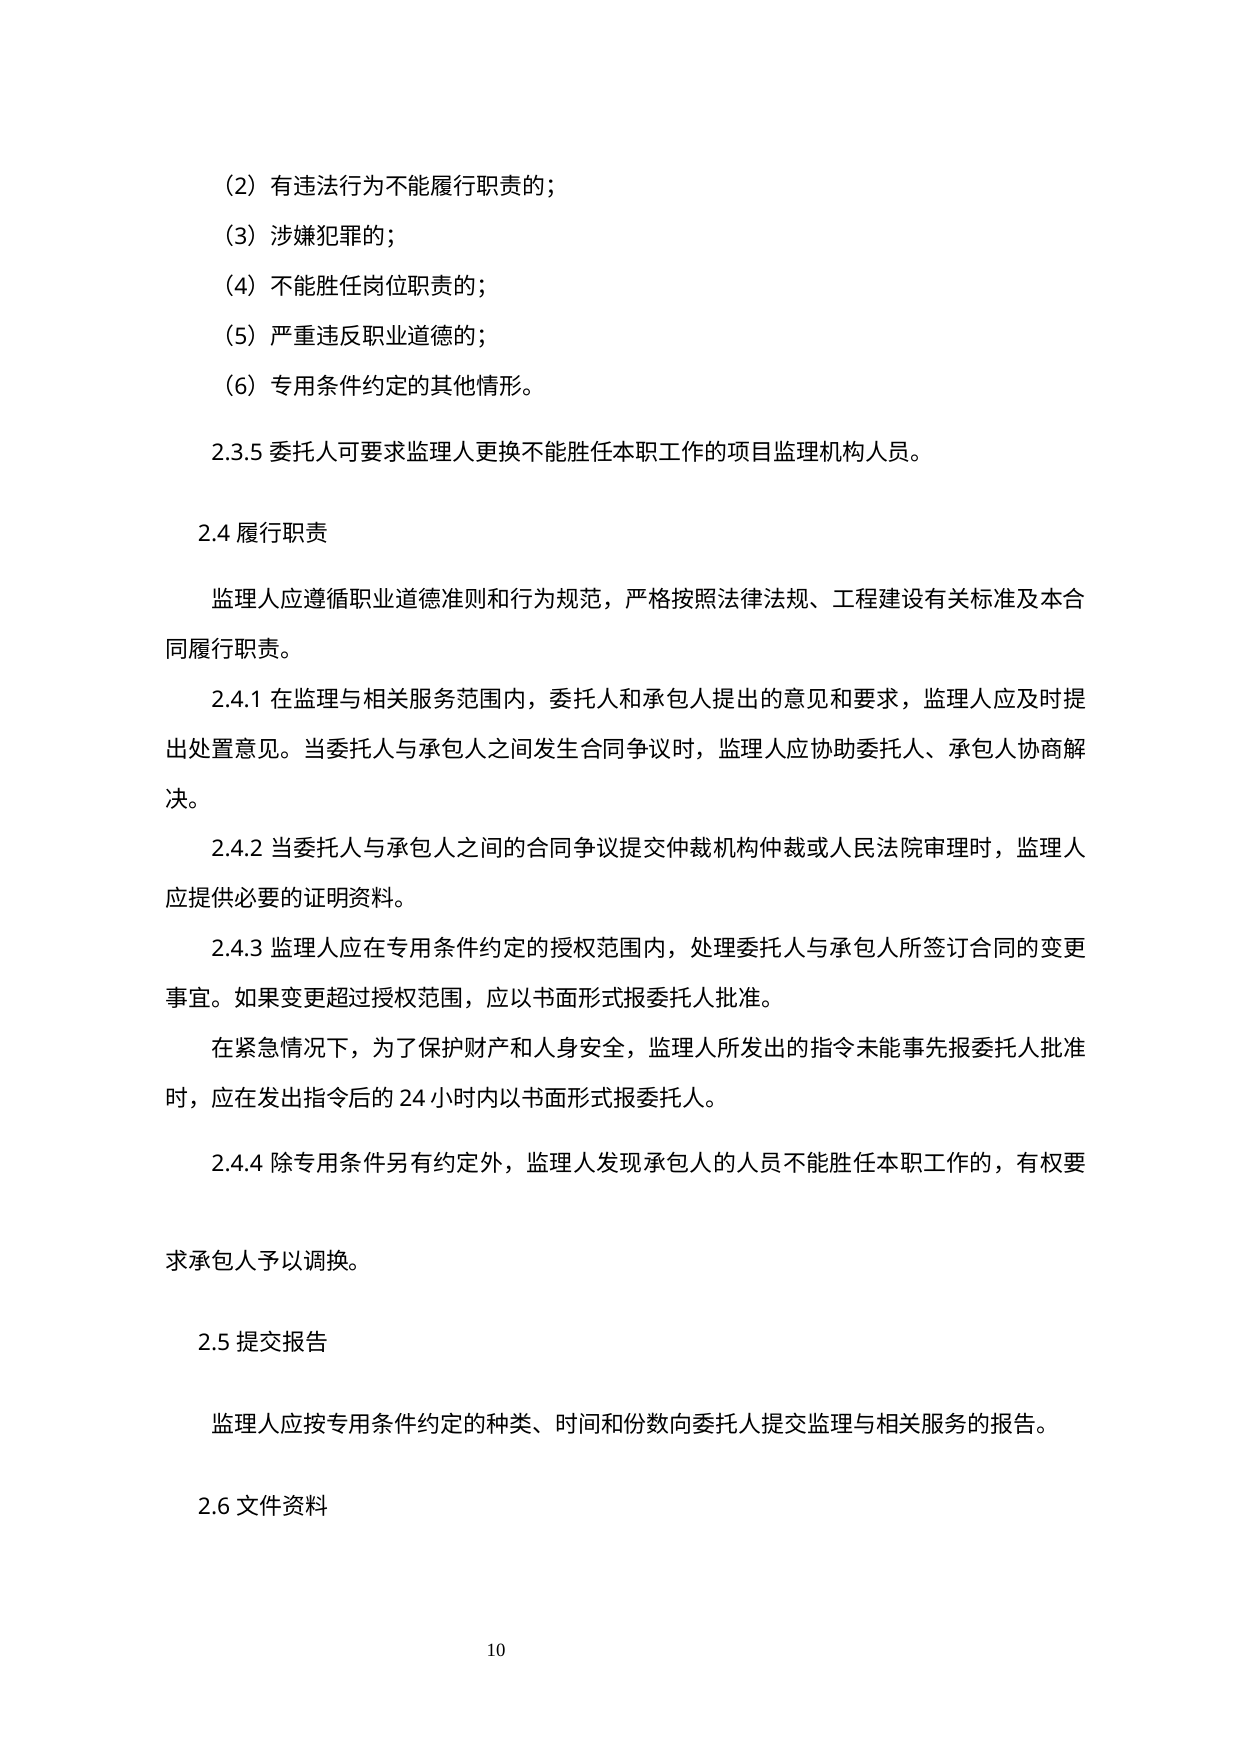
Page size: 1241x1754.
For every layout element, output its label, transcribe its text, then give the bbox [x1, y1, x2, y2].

text 监理人应按专用条件约定的种类、时间和份数向委托人提交监理与相关服务的报告。 [165, 1390, 1087, 1455]
text （2）有违法行为不能履行职责的； [165, 168, 1087, 201]
text 在紧急情况下，为了保护财产和人身安全，监理人所发出的指令未能事先报委托人批准时，应在发出指令后的24小时内以书面形式报委托人。 [165, 1029, 1087, 1113]
text 监理人应遵循职业道德准则和行为规范，严格按照法律法规、工程建设有关标准及本合同履行职责。 [165, 581, 1087, 664]
text 2.4.4 除专用条件另有约定外，监理人发现承包人的人员不能胜任本职工作的，有权要求承包人予以调换。 [165, 1129, 1087, 1292]
text 2.6 文件资料 [187, 1472, 1087, 1537]
text 2.4.3 监理人应在专用条件约定的授权范围内，处理委托人与承包人所签订合同的变更事宜。如果变更超过授权范围，应以书面形式报委托人批准。 [165, 930, 1087, 1013]
text （6）专用条件约定的其他情形。 [165, 368, 1087, 401]
text （4）不能胜任岗位职责的； [165, 268, 1087, 301]
text 2.4 履行职责 [187, 499, 1087, 564]
text （3）涉嫌犯罪的； [165, 218, 1087, 251]
text 2.4.2 当委托人与承包人之间的合同争议提交仲裁机构仲裁或人民法院审理时，监理人应提供必要的证明资料。 [165, 830, 1087, 913]
text 2.3.5 委托人可要求监理人更换不能胜任本职工作的项目监理机构人员。 [165, 418, 1087, 483]
text 2.5 提交报告 [187, 1308, 1087, 1373]
text 2.4.1 在监理与相关服务范围内，委托人和承包人提出的意见和要求，监理人应及时提出处置意见。当委托人与承包人之间发生合同争议时，监理人应协助委托人、承包人协商解决。 [165, 681, 1087, 814]
text （5）严重违反职业道德的； [165, 318, 1087, 351]
